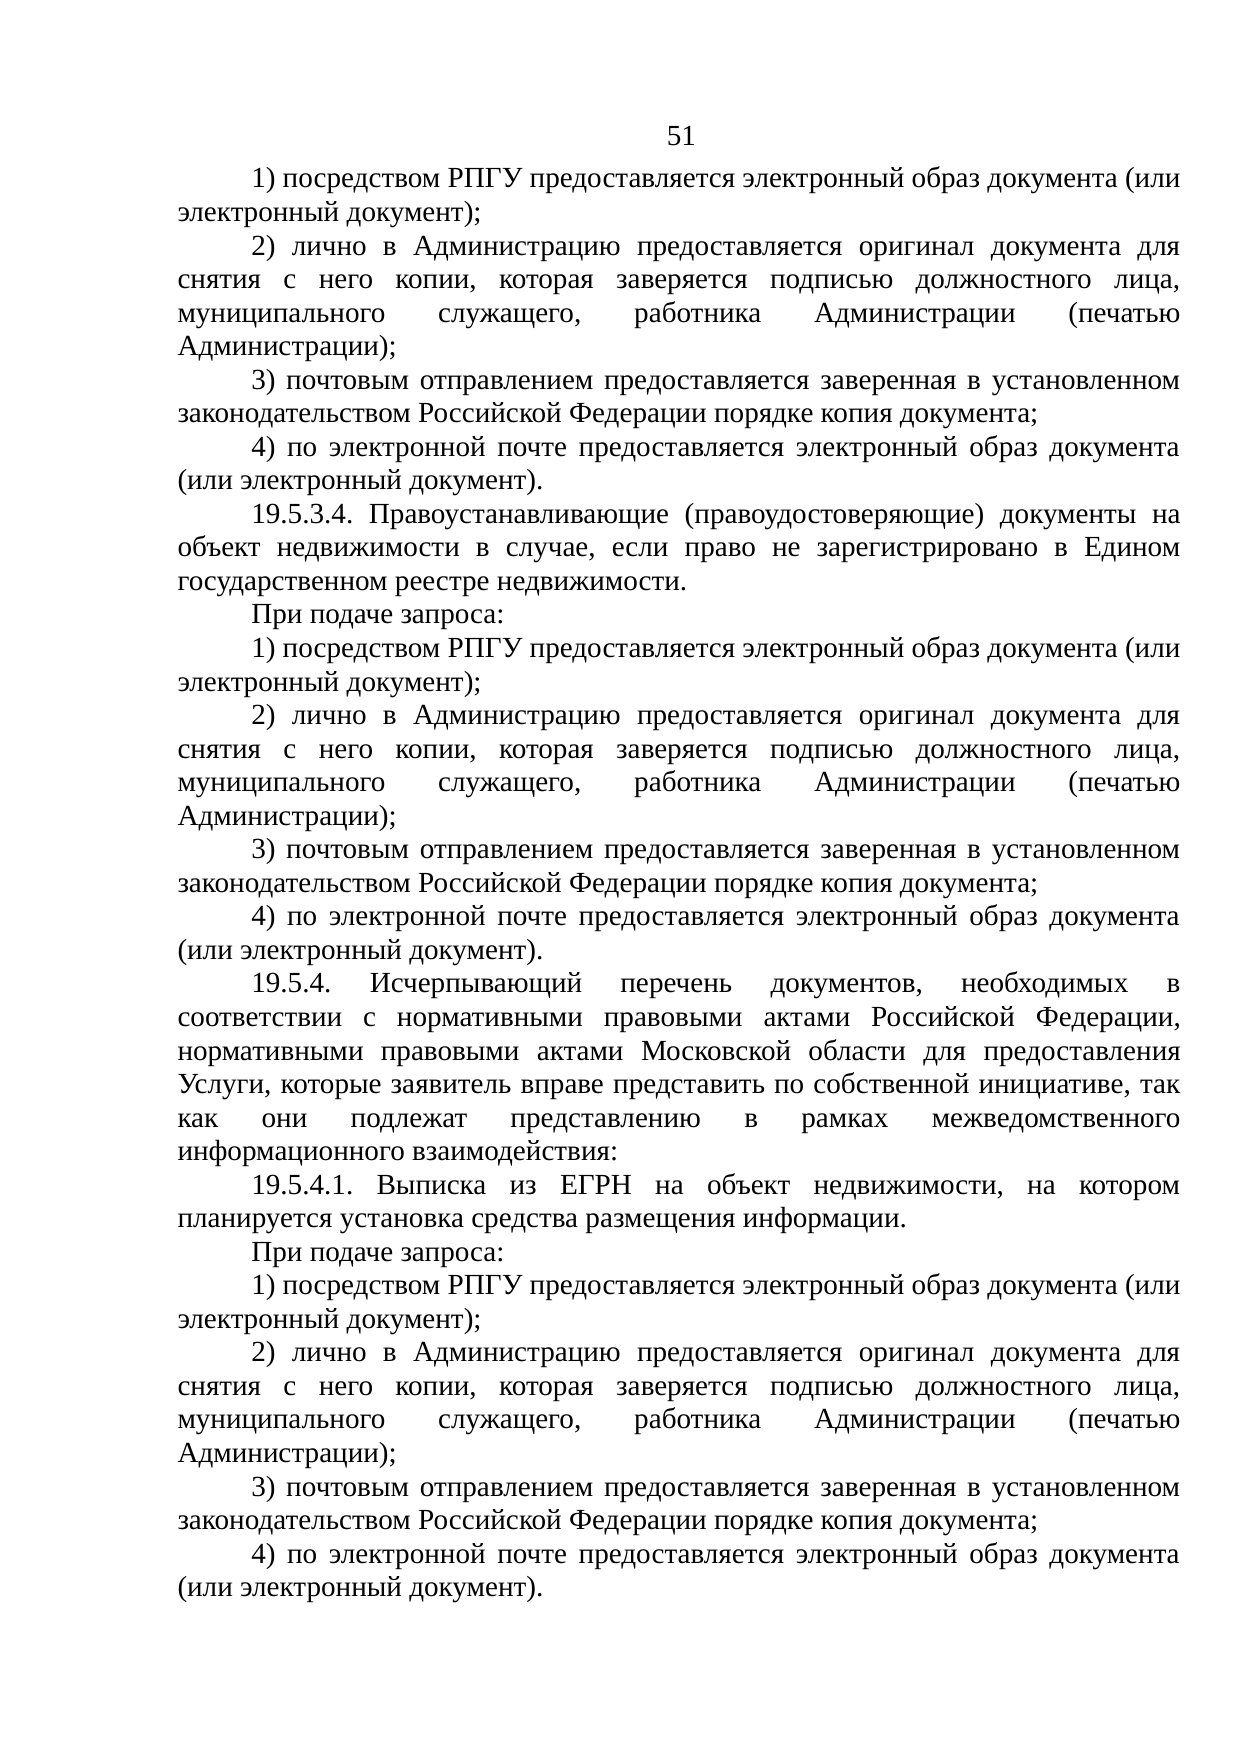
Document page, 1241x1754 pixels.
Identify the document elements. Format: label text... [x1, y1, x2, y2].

text 19.5.4. Исчерпывающий перечень документов, необходимых в соответствии с нормативными правовыми актами Российской Федерации, нормативными правовыми актами Московской области для предоставления Услуги, которые заявитель вправе представить по собственной инициативе, так как они подлежат представлению в рамках межведомственного информационного взаимодействия: [177, 966, 1181, 1167]
text 3) почтовым отправлением предоставляется заверенная в установленном законодательством Российской Федерации порядке копия документа; [177, 1469, 1181, 1536]
text 19.5.4.1. Выписка из ЕГРН на объект недвижимости, на котором планируется установка средства размещения информации. [177, 1167, 1181, 1234]
text 3) почтовым отправлением предоставляется заверенная в установленном законодательством Российской Федерации порядке копия документа; [177, 362, 1181, 429]
text 4) по электронной почте предоставляется электронный образ документа (или электронный документ). [177, 898, 1181, 966]
text 1) посредством РПГУ предоставляется электронный образ документа (или электронный документ); [177, 630, 1181, 697]
text При подаче запроса: [177, 1234, 1181, 1267]
text 4) по электронной почте предоставляется электронный образ документа (или электронный документ). [177, 1536, 1181, 1603]
text 19.5.3.4. Правоустанавливающие (правоудостоверяющие) документы на объект недвижимости в случае, если право не зарегистрировано в Едином государственном реестре недвижимости. [177, 496, 1181, 597]
text 4) по электронной почте предоставляется электронный образ документа (или электронный документ). [177, 429, 1181, 496]
text 1) посредством РПГУ предоставляется электронный образ документа (или электронный документ); [177, 161, 1181, 228]
text 1) посредством РПГУ предоставляется электронный образ документа (или электронный документ); [177, 1267, 1181, 1334]
text При подаче запроса: [177, 597, 1181, 630]
text 3) почтовым отправлением предоставляется заверенная в установленном законодательством Российской Федерации порядке копия документа; [177, 831, 1181, 898]
